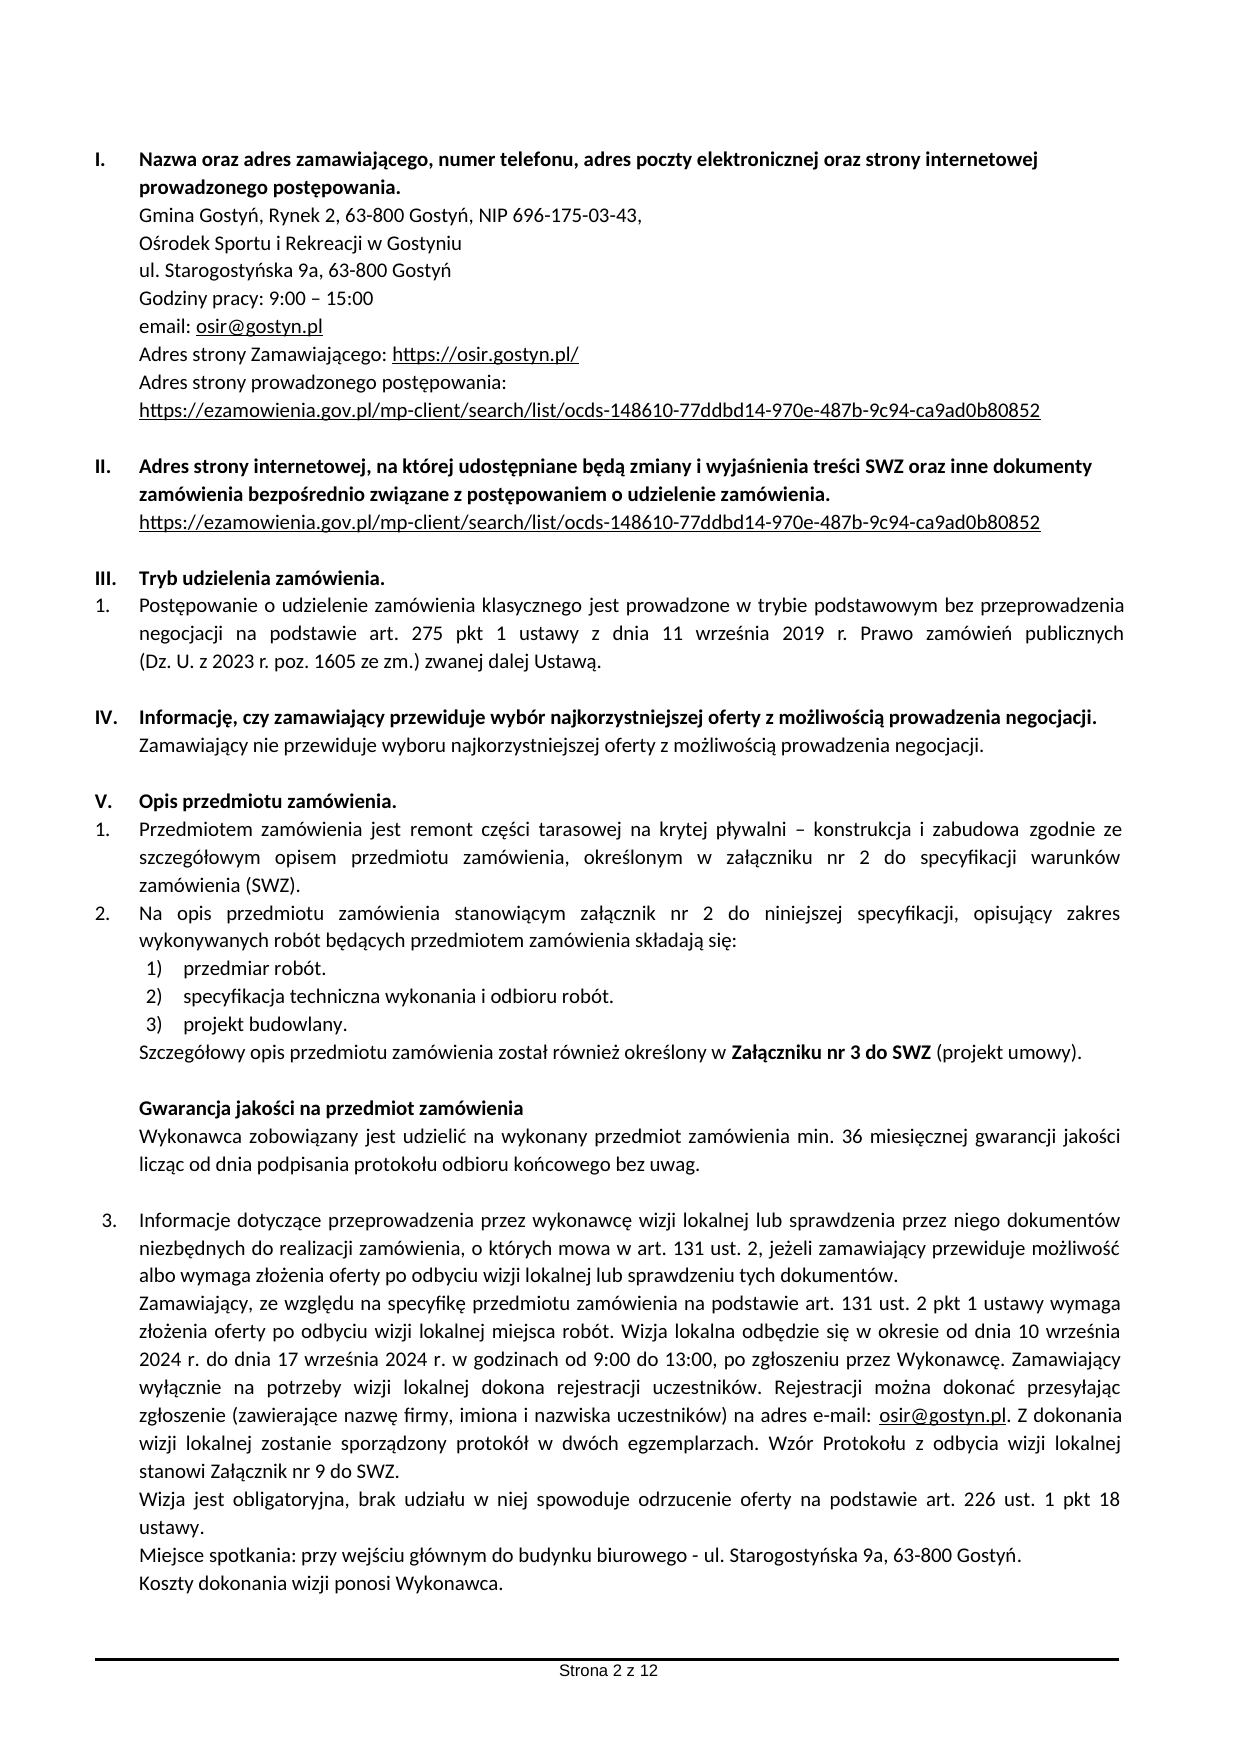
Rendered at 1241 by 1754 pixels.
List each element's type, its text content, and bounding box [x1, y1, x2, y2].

text Zamawiający, ze względu na specyfikę przedmiotu zamówienia na podstawie art. 131 ust. 2 pkt 1 ustawy wymaga złożenia oferty po odbyciu wizji lokalnej miejsca robót. Wizja lokalna odbędzie się w okresie od dnia 10 września 2024 r. do dnia 17 września 2024 r. w godzinach od 9:00 do 13:00, po zgłoszeniu przez Wykonawcę. Zamawiający wyłącznie na potrzeby wizji lokalnej dokona rejestracji uczestników. Rejestracji można dokonać przesyłając zgłoszenie (zawierające nazwę firmy, imiona i nazwiska uczestników) na adres e-mail: osir@gostyn.pl. Z dokonania wizji lokalnej zostanie sporządzony protokół w dwóch egzemplarzach. Wzór Protokołu z odbycia wizji lokalnej stanowi Załącznik nr 9 do SWZ. [139, 1291, 1122, 1483]
list Opis przedmiotu zamówienia. [94, 788, 1122, 813]
list Przedmiotem zamówienia jest remont części tarasowej na krytej pływalni – konstrukcja i zabudowa zgodnie ze szczegółowym opisem przedmiotu zamówienia, określonym w załączniku nr 2 do specyfikacji warunków zamówienia (SWZ). [94, 816, 1122, 897]
text https://ezamowienia.gov.pl/mp-client/search/list/ocds-148610-77ddbd14-970e-487b-9c94-ca9ad0b80852 [139, 397, 1122, 423]
text Adres strony prowadzonego postępowania: [139, 369, 1122, 395]
text Godziny pracy: 9:00 – 15:00 [139, 286, 1122, 311]
list projekt budowlany. [146, 1011, 1122, 1037]
text email: osir@gostyn.pl [139, 313, 1122, 339]
list Postępowanie o udzielenie zamówienia klasycznego jest prowadzone w trybie podstawowym bez przeprowadzenia negocjacji na podstawie art. 275 pkt 1 ustawy z dnia 11 września 2019 r. Prawo zamówień publicznych (Dz. U. z 2023 r. poz. 1605 ze zm.) zwanej dalej Ustawą. [94, 593, 1125, 674]
text https://ezamowienia.gov.pl/mp-client/search/list/ocds-148610-77ddbd14-970e-487b-9c94-ca9ad0b80852 [139, 509, 1122, 534]
list Na opis przedmiotu zamówienia stanowiącym załącznik nr 2 do niniejszej specyfikacji, opisujący zakres wykonywanych robót będących przedmiotem zamówienia składają się: [94, 900, 1122, 953]
text Miejsce spotkania: przy wejściu głównym do budynku biurowego - ul. Starogostyńska 9a, 63-800 Gostyń. [139, 1542, 1122, 1567]
list Adres strony internetowej, na której udostępniane będą zmiany i wyjaśnienia treści SWZ oraz inne dokumenty zamówienia bezpośrednio związane z postępowaniem o udzielenie zamówienia. [94, 453, 1122, 506]
list Nazwa oraz adres zamawiającego, numer telefonu, adres poczty elektronicznej oraz strony internetowej prowadzonego postępowania. [94, 146, 1122, 199]
text Koszty dokonania wizji ponosi Wykonawca. [139, 1570, 1122, 1595]
text Wykonawca zobowiązany jest udzielić na wykonany przedmiot zamówienia min. 36 miesięcznej gwarancji jakości licząc od dnia podpisania protokołu odbioru końcowego bez uwag. [139, 1123, 1122, 1176]
list Tryb udzielenia zamówienia. [94, 565, 1122, 590]
text Zamawiający nie przewiduje wyboru najkorzystniejszej oferty z możliwością prowadzenia negocjacji. [139, 732, 1122, 758]
text Gmina Gostyń, Rynek 2, 63-800 Gostyń, NIP 696-175-03-43, [139, 202, 1122, 227]
list Informację, czy zamawiający przewiduje wybór najkorzystniejszej oferty z możliwością prowadzenia negocjacji. [94, 704, 1122, 730]
text Ośrodek Sportu i Rekreacji w Gostyniu [139, 230, 1122, 255]
text Gwarancja jakości na przedmiot zamówienia [139, 1095, 1122, 1121]
list specyfikacja techniczna wykonania i odbioru robót. [146, 983, 1122, 1009]
text Wizja jest obligatoryjna, brak udziału w niej spowoduje odrzucenie oferty na podstawie art. 226 ust. 1 pkt 18 ustawy. [139, 1486, 1122, 1539]
list Informacje dotyczące przeprowadzenia przez wykonawcę wizji lokalnej lub sprawdzenia przez niego dokumentów niezbędnych do realizacji zamówienia, o których mowa w art. 131 ust. 2, jeżeli zamawiający przewiduje możliwość albo wymaga złożenia oferty po odbyciu wizji lokalnej lub sprawdzeniu tych dokumentów. [101, 1207, 1122, 1288]
text Adres strony Zamawiającego: https://osir.gostyn.pl/ [139, 341, 1122, 367]
list przedmiar robót. [146, 956, 1122, 981]
text ul. Starogostyńska 9a, 63-800 Gostyń [139, 258, 1122, 283]
text Szczegółowy opis przedmiotu zamówienia został również określony w Załączniku nr 3 do SWZ (projekt umowy). [139, 1039, 1122, 1065]
